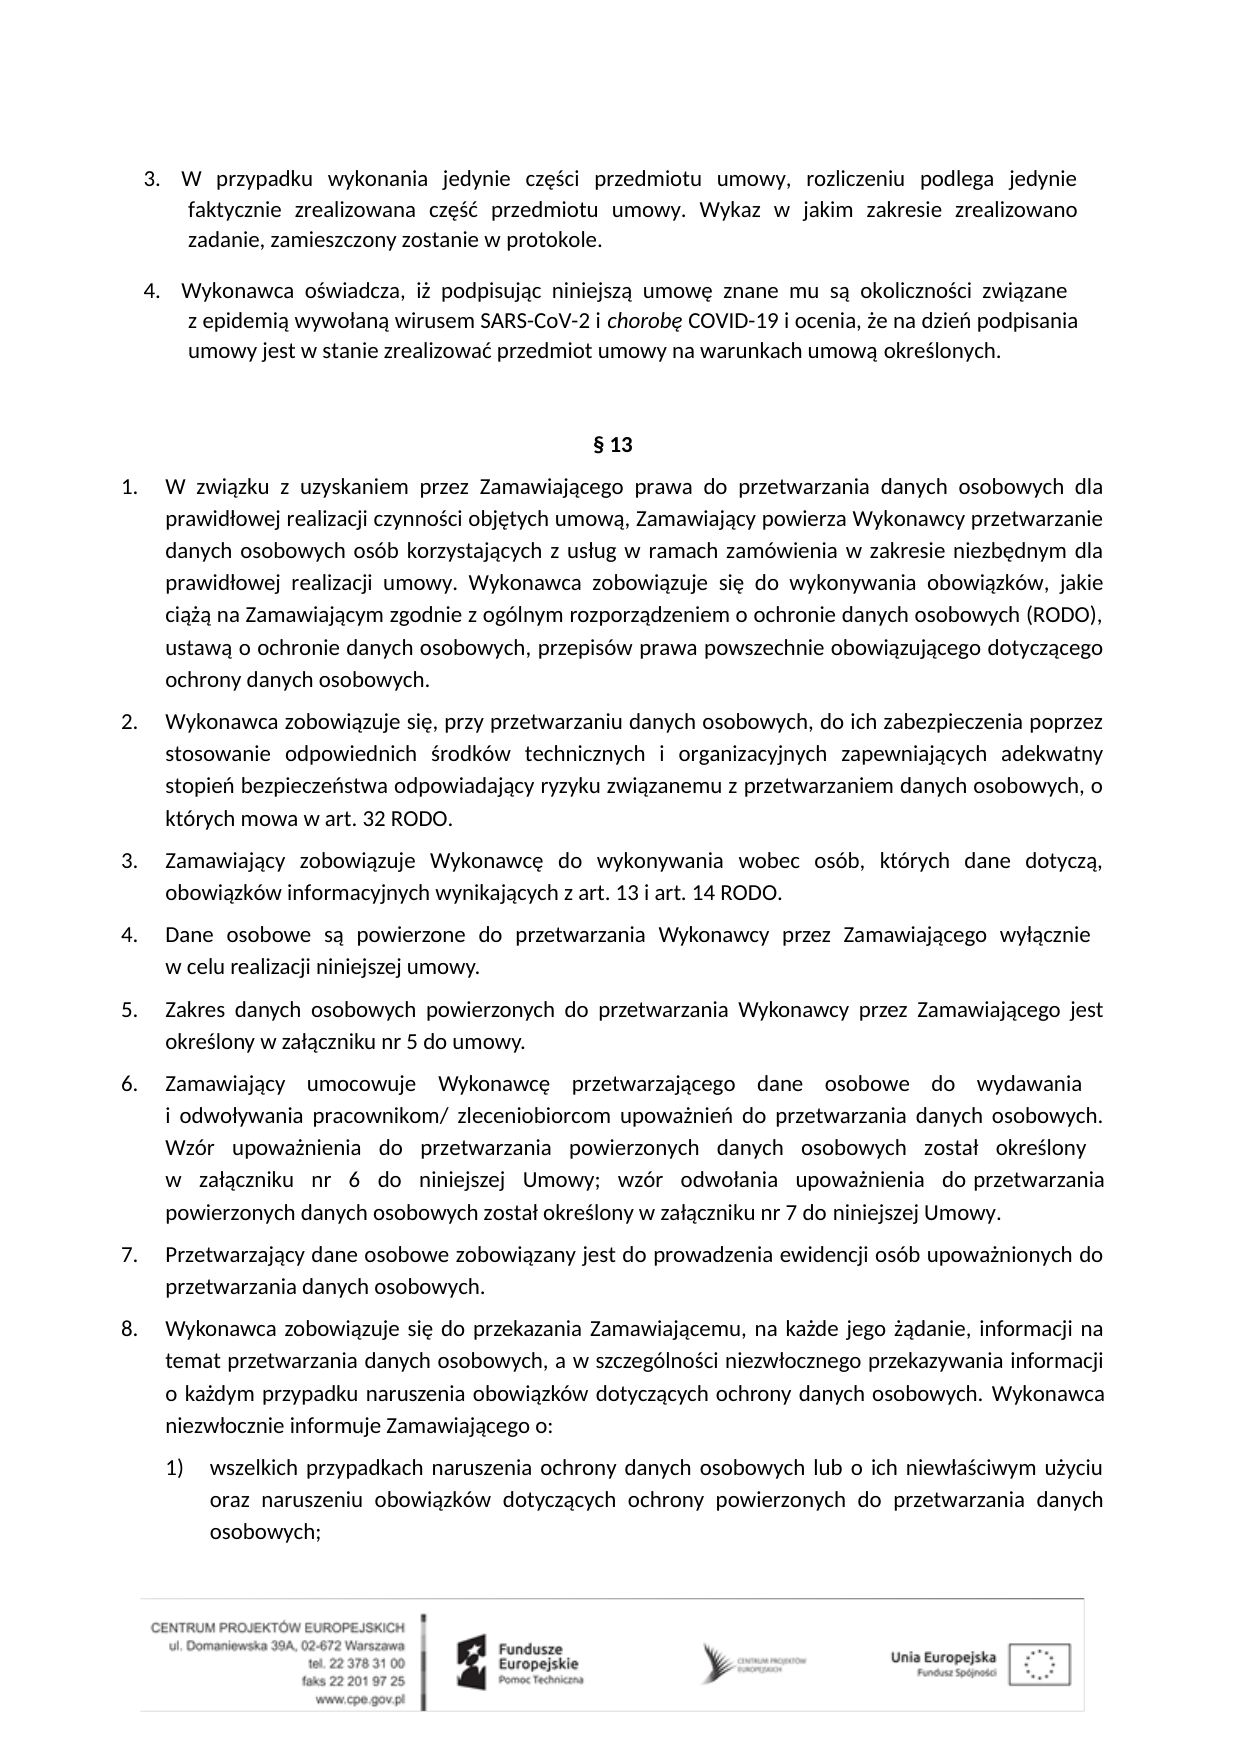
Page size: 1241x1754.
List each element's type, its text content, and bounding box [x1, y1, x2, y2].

list Zamawiający umocowuje Wykonawcę przetwarzającego dane osobowe do wydawania i odwoływania pracownikom/ zleceniobiorcom upoważnień do przetwarzania danych osobowych. Wzór upoważnienia do przetwarzania powierzonych danych osobowych został określony w załączniku nr 6 do niniejszej Umowy; wzór odwołania upoważnienia do przetwarzania powierzonych danych osobowych został określony w załączniku nr 7 do niniejszej Umowy. [121, 1069, 1105, 1226]
list Dane osobowe są powierzone do przetwarzania Wykonawcy przez Zamawiającego wyłącznie w celu realizacji niniejszej umowy. [121, 920, 1105, 981]
list Wykonawca zobowiązuje się, przy przetwarzaniu danych osobowych, do ich zabezpieczenia poprzez stosowanie odpowiednich środków technicznych i organizacyjnych zapewniających adekwatny stopień bezpieczeństwa odpowiadający ryzyku związanemu z przetwarzaniem danych osobowych, o których mowa w art. 32 RODO. [121, 707, 1105, 832]
list wszelkich przypadkach naruszenia ochrony danych osobowych lub o ich niewłaściwym użyciu oraz naruszeniu obowiązków dotyczących ochrony powierzonych do przetwarzania danych osobowych; [165, 1453, 1105, 1546]
list Wykonawca zobowiązuje się do przekazania Zamawiającemu, na każde jego żądanie, informacji na temat przetwarzania danych osobowych, a w szczególności niezwłocznego przekazywania informacji o każdym przypadku naruszenia obowiązków dotyczących ochrony danych osobowych. Wykonawca niezwłocznie informuje Zamawiającego o: [121, 1314, 1105, 1439]
text § 13 [121, 430, 1105, 458]
list Przetwarzający dane osobowe zobowiązany jest do prowadzenia ewidencji osób upoważnionych do przetwarzania danych osobowych. [121, 1240, 1105, 1300]
list W przypadku wykonania jedynie części przedmiotu umowy, rozliczeniu podlega jedynie faktycznie zrealizowana część przedmiotu umowy. Wykaz w jakim zakresie zrealizowano zadanie, zamieszczony zostanie w protokole. [143, 164, 1079, 253]
list Zamawiający zobowiązuje Wykonawcę do wykonywania wobec osób, których dane dotyczą, obowiązków informacyjnych wynikających z art. 13 i art. 14 RODO. [121, 846, 1105, 906]
list Zakres danych osobowych powierzonych do przetwarzania Wykonawcy przez Zamawiającego jest określony w załączniku nr 5 do umowy. [121, 995, 1105, 1055]
list W związku z uzyskaniem przez Zamawiającego prawa do przetwarzania danych osobowych dla prawidłowej realizacji czynności objętych umową, Zamawiający powierza Wykonawcy przetwarzanie danych osobowych osób korzystających z usług w ramach zamówienia w zakresie niezbędnym dla prawidłowej realizacji umowy. Wykonawca zobowiązuje się do wykonywania obowiązków, jakie ciążą na Zamawiającym zgodnie z ogólnym rozporządzeniem o ochronie danych osobowych (RODO), ustawą o ochronie danych osobowych, przepisów prawa powszechnie obowiązującego dotyczącego ochrony danych osobowych. [121, 472, 1105, 693]
picture [140, 1598, 1086, 1713]
list Wykonawca oświadcza, iż podpisując niniejszą umowę znane mu są okoliczności związane z epidemią wywołaną wirusem SARS-CoV-2 i chorobę COVID-19 i ocenia, że na dzień podpisania umowy jest w stanie zrealizować przedmiot umowy na warunkach umową określonych. [143, 276, 1079, 364]
